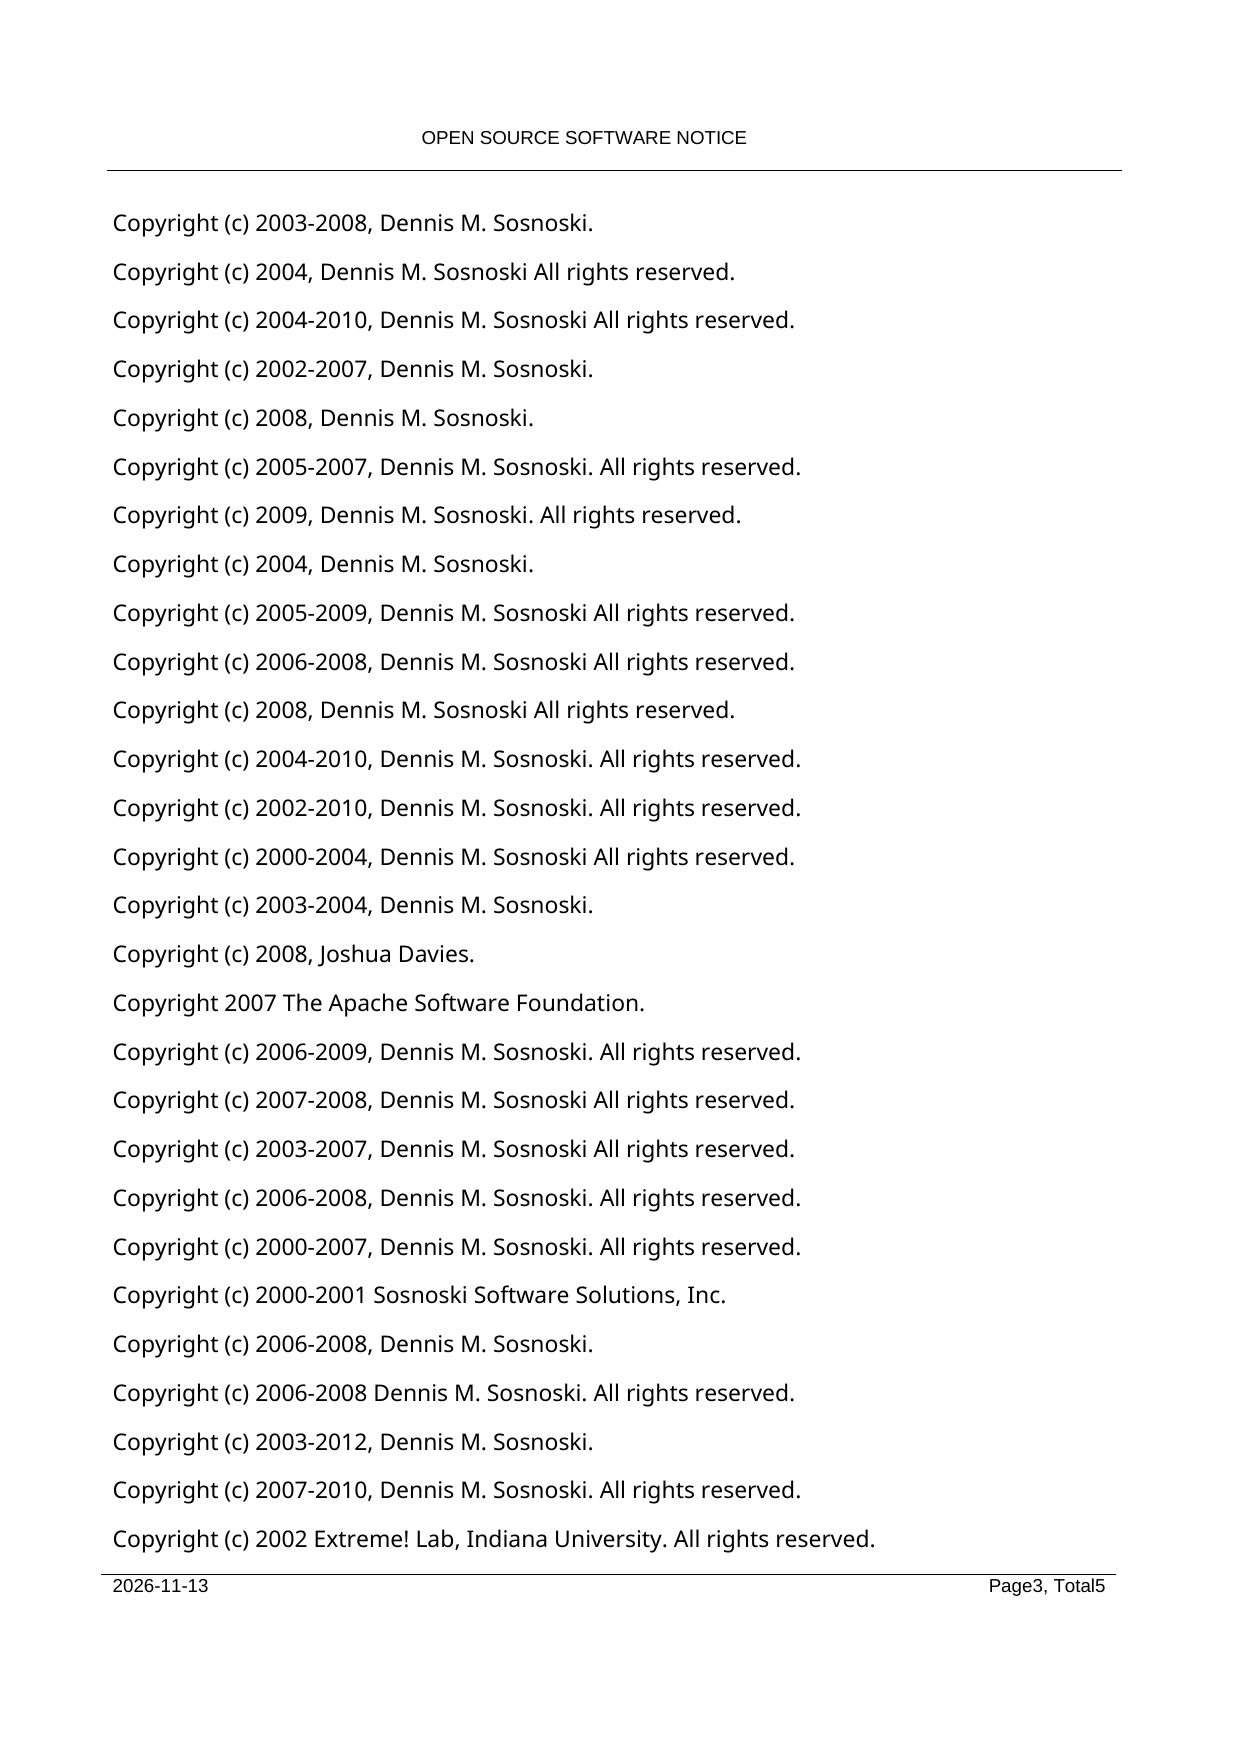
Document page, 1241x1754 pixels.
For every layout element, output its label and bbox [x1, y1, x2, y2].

text [112, 206, 1128, 1555]
